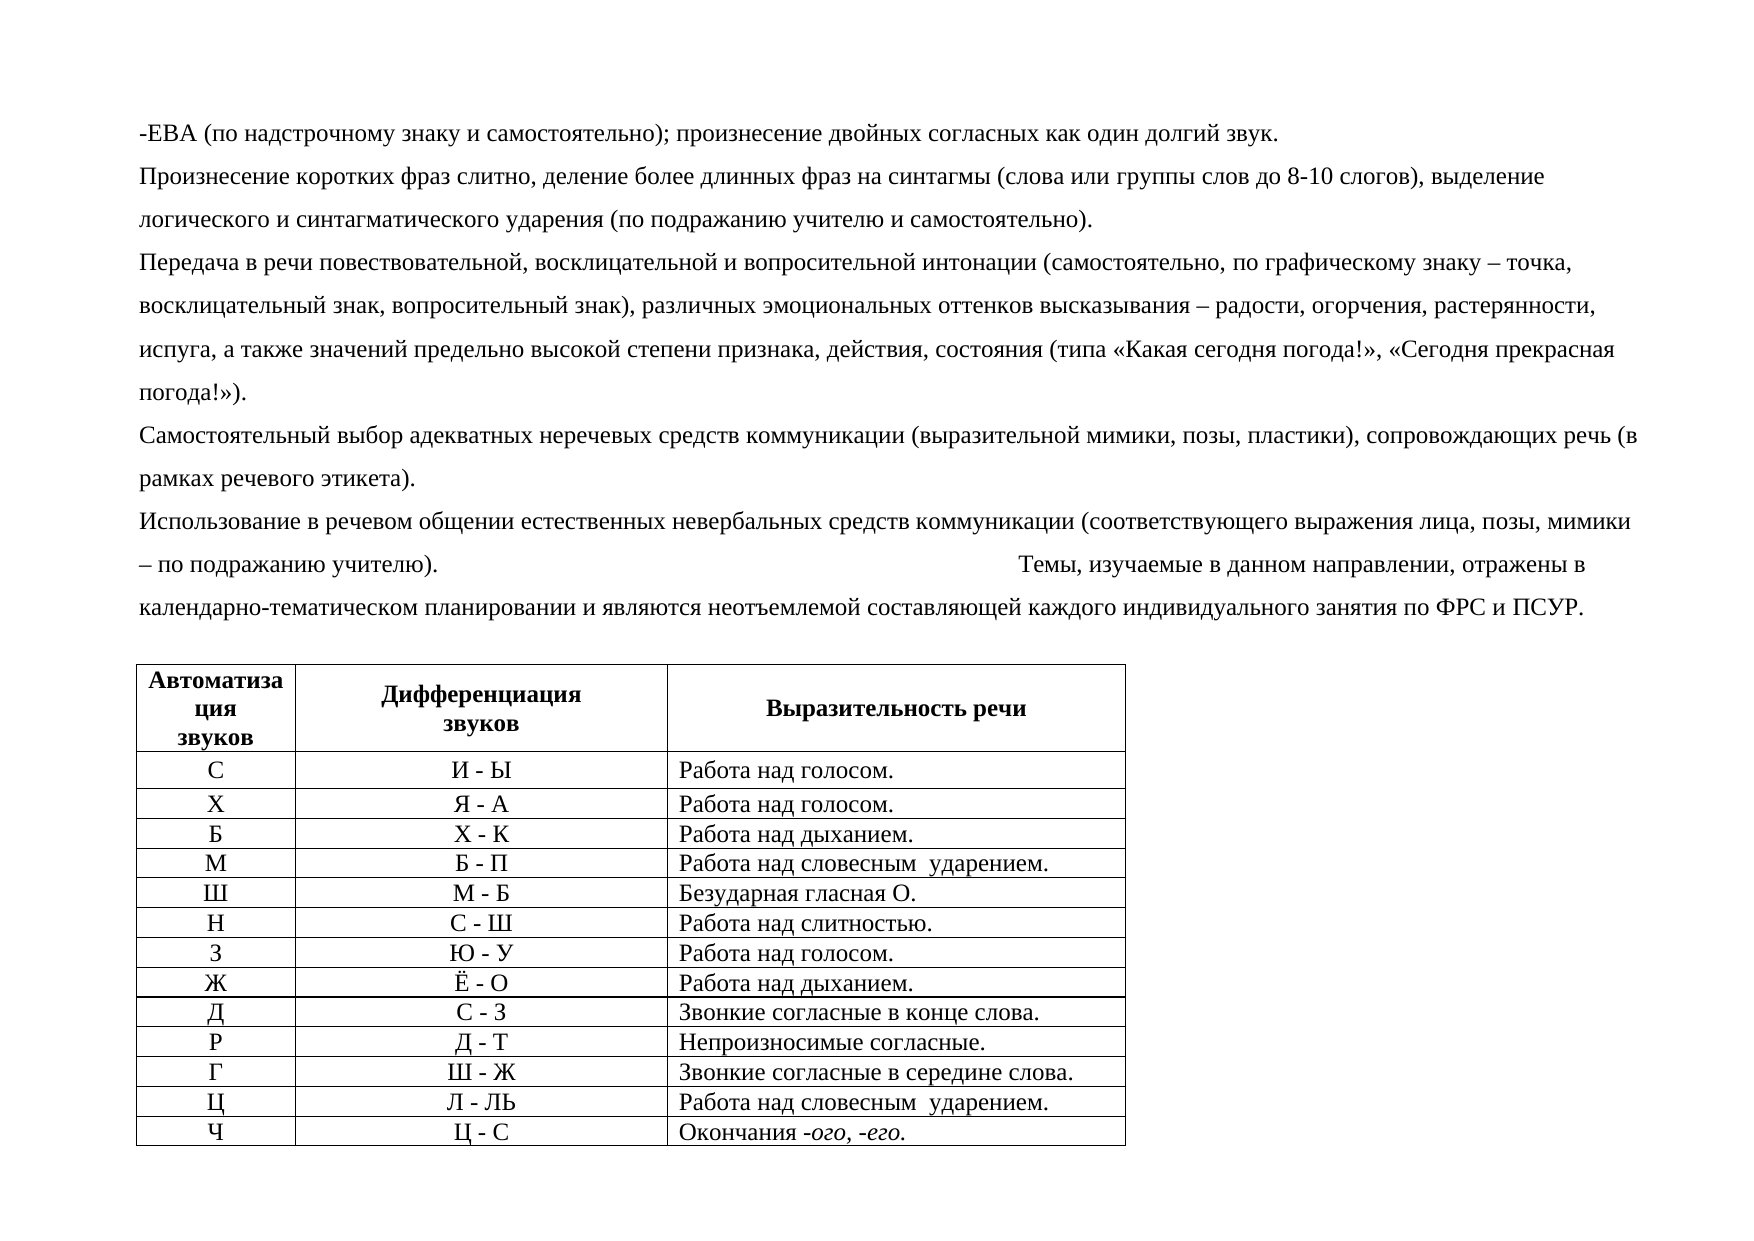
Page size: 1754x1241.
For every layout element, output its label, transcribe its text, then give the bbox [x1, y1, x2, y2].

table_header Автоматизация звуков [137, 665, 295, 751]
table_cell И - Ы [296, 752, 667, 788]
table_cell Ж [137, 968, 295, 996]
table_cell Ш - Ж [296, 1057, 667, 1086]
table_cell Работа над слитностью. [668, 908, 1125, 937]
table_cell Д - Т [296, 1027, 667, 1056]
table_cell Х [137, 789, 295, 818]
text Самостоятельный выбор адекватных неречевых средств коммуникации (выразительной мимики, позы, пластики), сопровождающих речь (в рамках речевого этикета). [139, 420, 1665, 492]
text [139, 118, 1648, 147]
table_cell Непроизносимые согласные. [668, 1027, 1125, 1056]
table_cell Работа над голосом. [668, 938, 1125, 967]
table_cell Д [137, 998, 295, 1026]
text Использование в речевом общении естественных невербальных средств коммуникации (соответствующего выражения лица, позы, мимики – по подражанию учителю). Темы, изучаемые в данном направлении, отражены в календарно-тематическом планировании и являются неотъемлемой составляющей каждого индивидуального занятия по ФРС и ПСУР. [139, 506, 1643, 621]
table_cell Б - П [296, 849, 667, 877]
table_cell Работа над голосом. [668, 789, 1125, 818]
table_cell Окончания -ого, -его. [668, 1117, 1125, 1145]
table_cell Л - ЛЬ [296, 1087, 667, 1116]
table_cell Ю - У [296, 938, 667, 967]
table_cell Ш [137, 878, 295, 907]
table_cell Х - К [296, 819, 667, 847]
table_cell Ц - С [296, 1117, 667, 1145]
table_cell Г [137, 1057, 295, 1086]
text Произнесение коротких фраз слитно, деление более длинных фраз на синтагмы (слова или группы слов до 8-10 слогов), выделение логического и синтагматического ударения (по подражанию учителю и самостоятельно). [139, 161, 1642, 233]
table_cell Звонкие согласные в середине слова. [668, 1057, 1125, 1086]
table_cell Ч [137, 1117, 295, 1145]
table_cell Безударная гласная О. [668, 878, 1125, 907]
text Передача в речи повествовательной, восклицательной и вопросительной интонации (самостоятельно, по графическому знаку – точка, восклицательный знак, вопросительный знак), различных эмоциональных оттенков высказывания – радости, огорчения, растерянности, испуга, а также значений предельно высокой степени признака, действия, состояния (типа «Какая сегодня погода!», «Сегодня прекрасная погода!»). [139, 247, 1665, 406]
table_cell Работа над словесным ударением. [668, 1087, 1125, 1116]
table_cell Ц [137, 1087, 295, 1116]
table_cell Б [137, 819, 295, 847]
table_cell Работа над дыханием. [668, 968, 1125, 996]
table_cell С - З [296, 998, 667, 1026]
table_header Дифференциация звуков [296, 665, 667, 751]
table_cell С [137, 752, 295, 788]
table_cell М [137, 849, 295, 877]
table_cell З [137, 938, 295, 967]
table_cell С - Ш [296, 908, 667, 937]
table_header Выразительность речи [668, 665, 1125, 751]
table_cell Работа над голосом. [668, 752, 1125, 788]
table_cell Я - А [296, 789, 667, 818]
table_cell Работа над дыханием. [668, 819, 1125, 847]
table_cell Работа над словесным ударением. [668, 849, 1125, 877]
table_cell Р [137, 1027, 295, 1056]
table_cell Н [137, 908, 295, 937]
table_cell М - Б [296, 878, 667, 907]
table_cell Звонкие согласные в конце слова. [668, 998, 1125, 1026]
table_cell Ё - О [296, 968, 667, 996]
